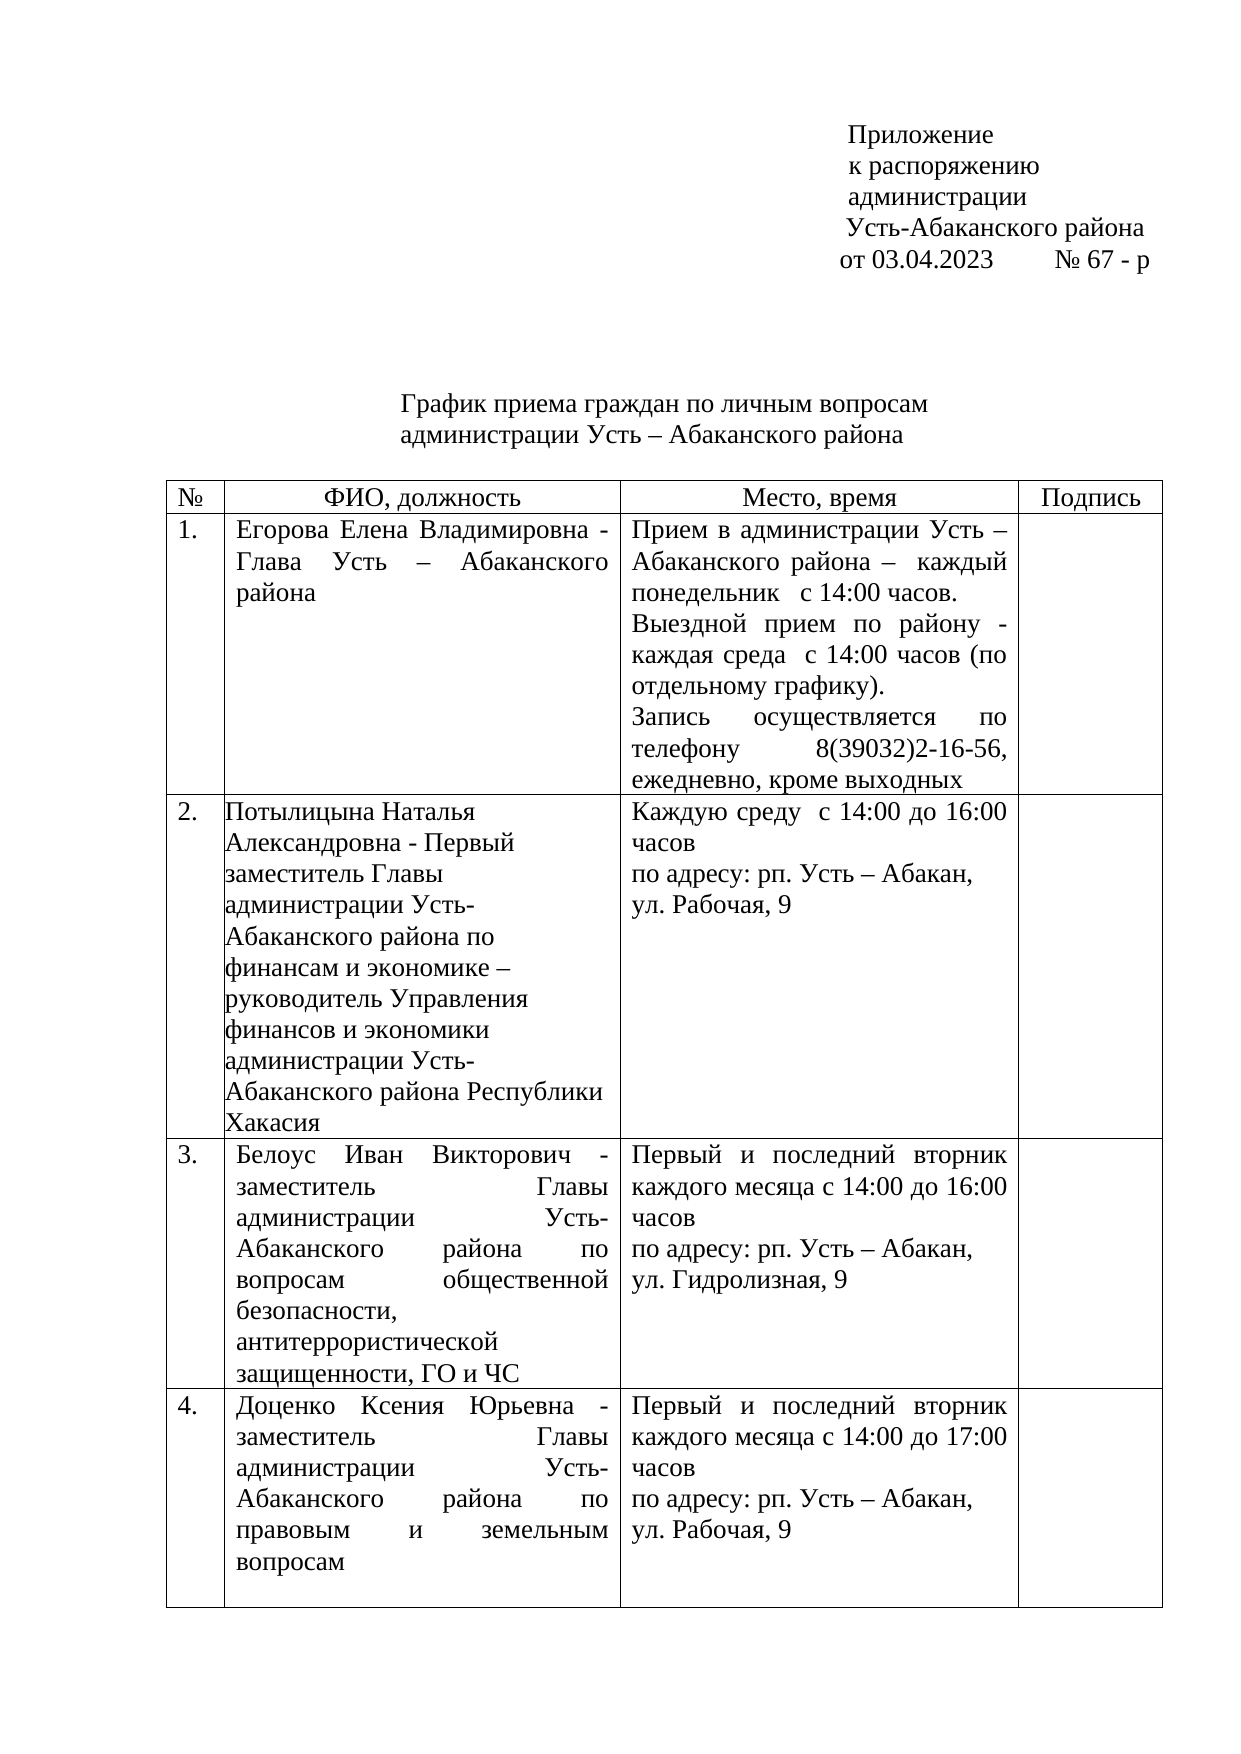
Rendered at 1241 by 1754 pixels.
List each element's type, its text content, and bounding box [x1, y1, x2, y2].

text График приема граждан по личным вопросам [177, 387, 1152, 418]
text к распоряжению [177, 149, 1152, 180]
table_cell Потылицына Наталья Александровна - Первый заместитель Главы администрации Усть-Абаканского района по финансам и экономике – руководитель Управления финансов и экономики администрации Усть-Абаканского района Республики Хакасия [225, 795, 620, 1138]
table_cell Первый и последний вторник каждого месяца с 14:00 до 16:00 часов по адресу: рп. Усть – Абакан, ул. Гидролизная, 9 [621, 1139, 1018, 1388]
table_header ФИО, должность [225, 481, 620, 513]
table_header Подпись [1019, 481, 1162, 513]
table_cell [1019, 1139, 1162, 1388]
text Усть-Абаканского района [177, 212, 1152, 243]
text Приложение [177, 118, 1152, 149]
table_cell 3. [167, 1139, 224, 1388]
table_cell [1019, 795, 1162, 1138]
table_cell [1019, 514, 1162, 794]
text от 03.04.2023 № 67 - р [177, 243, 1152, 274]
text администрации [177, 180, 1152, 212]
table_cell 4. [167, 1389, 224, 1607]
table_cell Первый и последний вторник каждого месяца с 14:00 до 17:00 часов по адресу: рп. Усть – Абакан, ул. Рабочая, 9 [621, 1389, 1018, 1607]
table_cell 1. [167, 514, 224, 794]
table_cell Каждую среду с 14:00 до 16:00 часов по адресу: рп. Усть – Абакан, ул. Рабочая, 9 [621, 795, 1018, 1138]
table_cell Егорова Елена Владимировна - Глава Усть – Абаканского района [225, 514, 620, 794]
table_header Место, время [621, 481, 1018, 513]
table_header № [167, 481, 224, 513]
table_cell Прием в администрации Усть – Абаканского района – каждый понедельник с 14:00 часов. Выездной прием по району - каждая среда с 14:00 часов (по отдельному графику). Запись осуществляется по телефону 8(39032)2-16-56, ежедневно, кроме выходных [621, 514, 1018, 794]
text администрации Усть – Абаканского района [177, 418, 1152, 449]
table_cell 2. [167, 795, 224, 1138]
table_cell [1019, 1389, 1162, 1607]
table_cell Белоус Иван Викторович - заместитель Главы администрации Усть-Абаканского района по вопросам общественной безопасности, антитеррористической защищенности, ГО и ЧС [225, 1139, 620, 1388]
table_cell Доценко Ксения Юрьевна - заместитель Главы администрации Усть-Абаканского района по правовым и земельным вопросам [225, 1389, 620, 1607]
